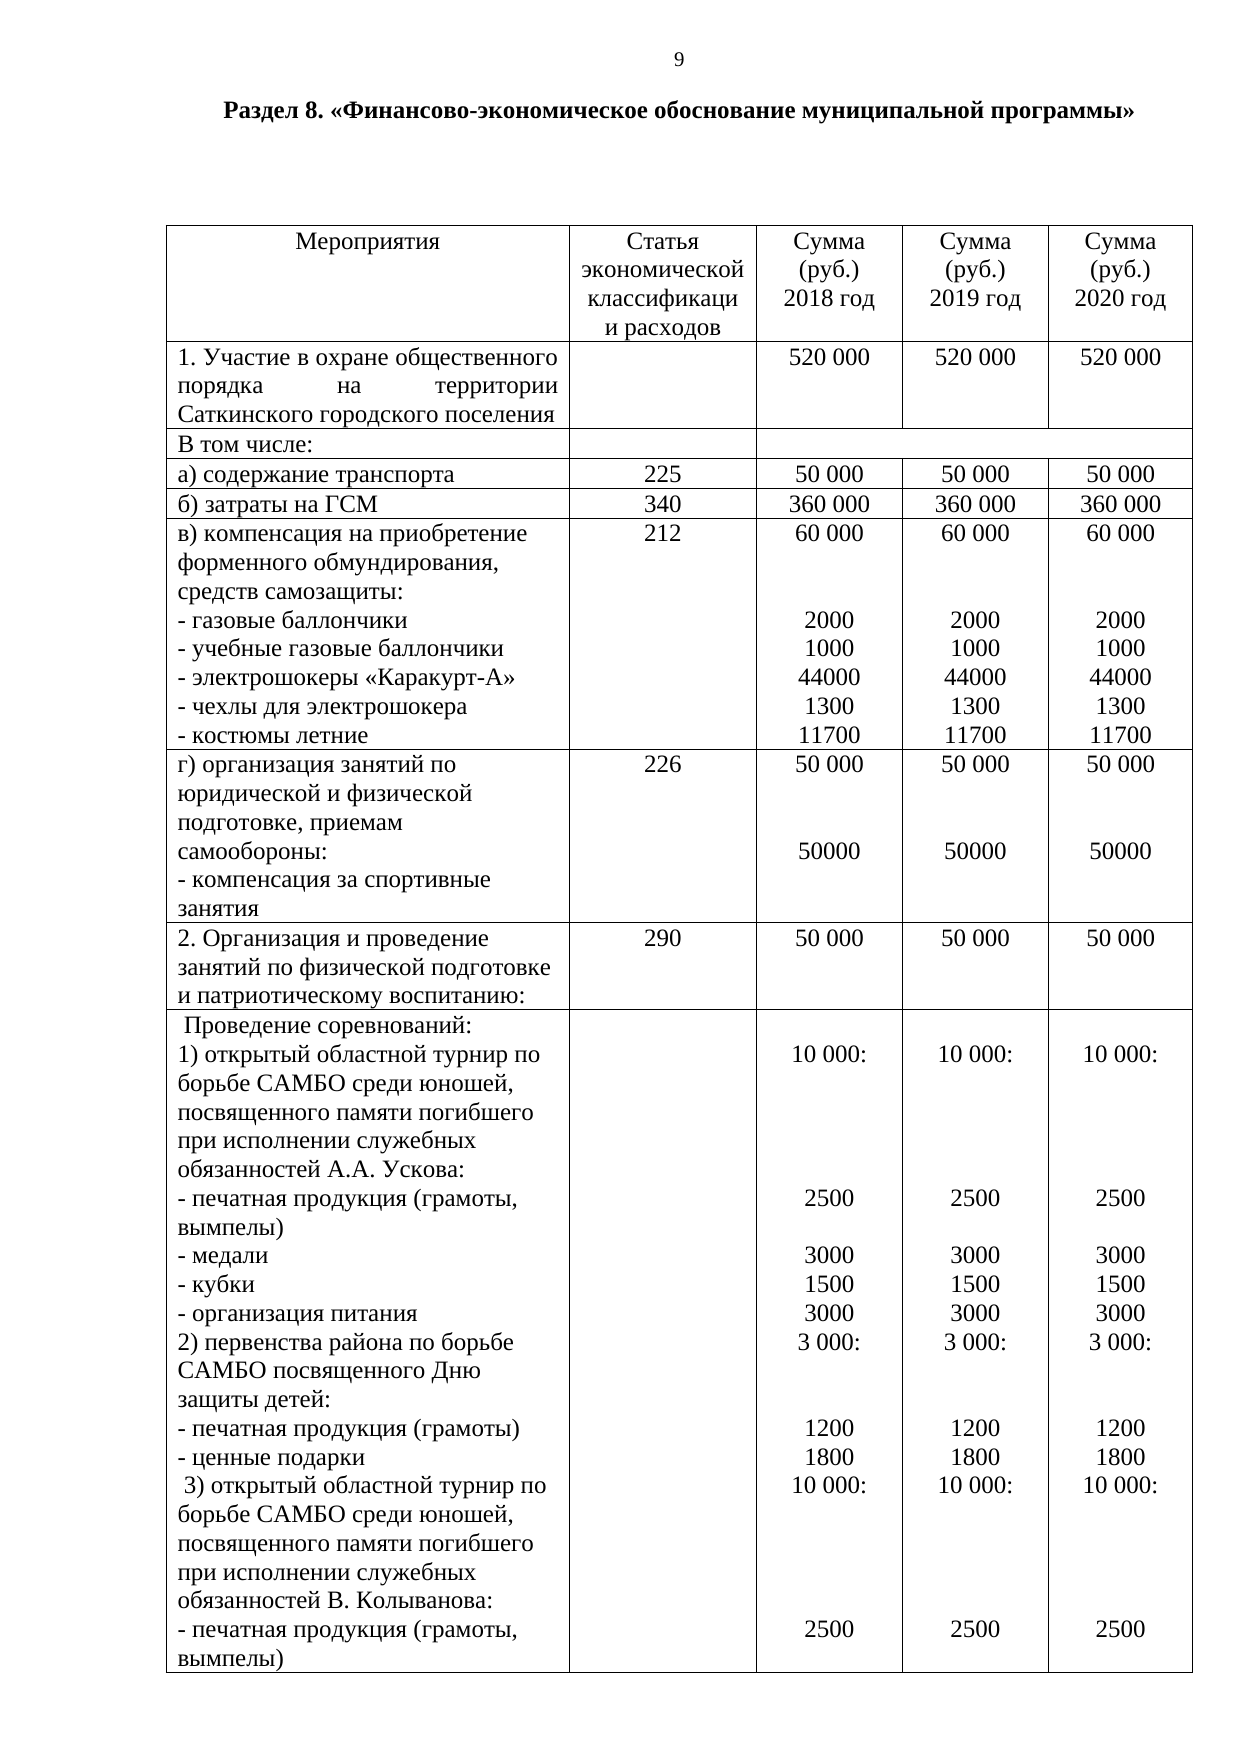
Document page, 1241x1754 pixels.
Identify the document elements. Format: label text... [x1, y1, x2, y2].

table_cell [570, 342, 756, 428]
table_cell 520 000 [1049, 342, 1192, 428]
table_cell 226 [570, 750, 756, 922]
table_cell 520 000 [903, 342, 1048, 428]
table_cell 360 000 [903, 489, 1048, 517]
table_cell 60 000 2000 1000 44000 1300 11700 [1049, 519, 1192, 748]
title Раздел 8. «Финансово-экономическое обоснование муниципальной программы» [177, 95, 1181, 124]
table_cell 1. Участие в охране общественного порядка на территории Саткинского городского поселения [167, 342, 569, 428]
table_cell 290 [570, 923, 756, 1009]
table_cell г) организация занятий по юридической и физической подготовке, приемам самообороны: - компенсация за спортивные занятия [167, 750, 569, 922]
table_header Сумма (руб.) 2020 год [1049, 226, 1192, 341]
table_cell 50 000 50000 [903, 750, 1048, 922]
table_cell 520 000 [757, 342, 902, 428]
table_cell 60 000 2000 1000 44000 1300 11700 [757, 519, 902, 748]
table_cell 50 000 [903, 923, 1048, 1009]
table_header Статья экономической классификации расходов [570, 226, 756, 341]
table_cell 360 000 [757, 489, 902, 517]
table_cell 50 000 [1049, 459, 1192, 488]
table_cell 50 000 [903, 459, 1048, 488]
table_cell 50 000 50000 [1049, 750, 1192, 922]
table_cell 225 [570, 459, 756, 488]
table_cell 212 [570, 519, 756, 748]
table_cell В том числе: [167, 429, 569, 458]
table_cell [1049, 1010, 1192, 1672]
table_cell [903, 1010, 1048, 1672]
table_header Мероприятия [167, 226, 569, 341]
table_cell б) затраты на ГСМ [167, 489, 569, 517]
table_cell [757, 429, 1192, 458]
table_cell 60 000 2000 1000 44000 1300 11700 [903, 519, 1048, 748]
table_cell 50 000 [1049, 923, 1192, 1009]
table_header Сумма (руб.) 2018 год [757, 226, 902, 341]
table_cell [570, 429, 756, 458]
table_cell 340 [570, 489, 756, 517]
table_cell 50 000 50000 [757, 750, 902, 922]
table_cell в) компенсация на приобретение форменного обмундирования, средств самозащиты: - газовые баллончики - учебные газовые баллончики - электрошокеры «Каракурт-А» - чехлы для электрошокера - костюмы летние [167, 519, 569, 748]
table_cell а) содержание транспорта [167, 459, 569, 488]
table_cell 2. Организация и проведение занятий по физической подготовке и патриотическому воспитанию: [167, 923, 569, 1009]
table_cell 360 000 [1049, 489, 1192, 517]
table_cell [167, 1010, 569, 1672]
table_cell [757, 1010, 902, 1672]
table_cell [570, 1010, 756, 1672]
table_header Сумма (руб.) 2019 год [903, 226, 1048, 341]
table_cell 50 000 [757, 923, 902, 1009]
table_cell 50 000 [757, 459, 902, 488]
